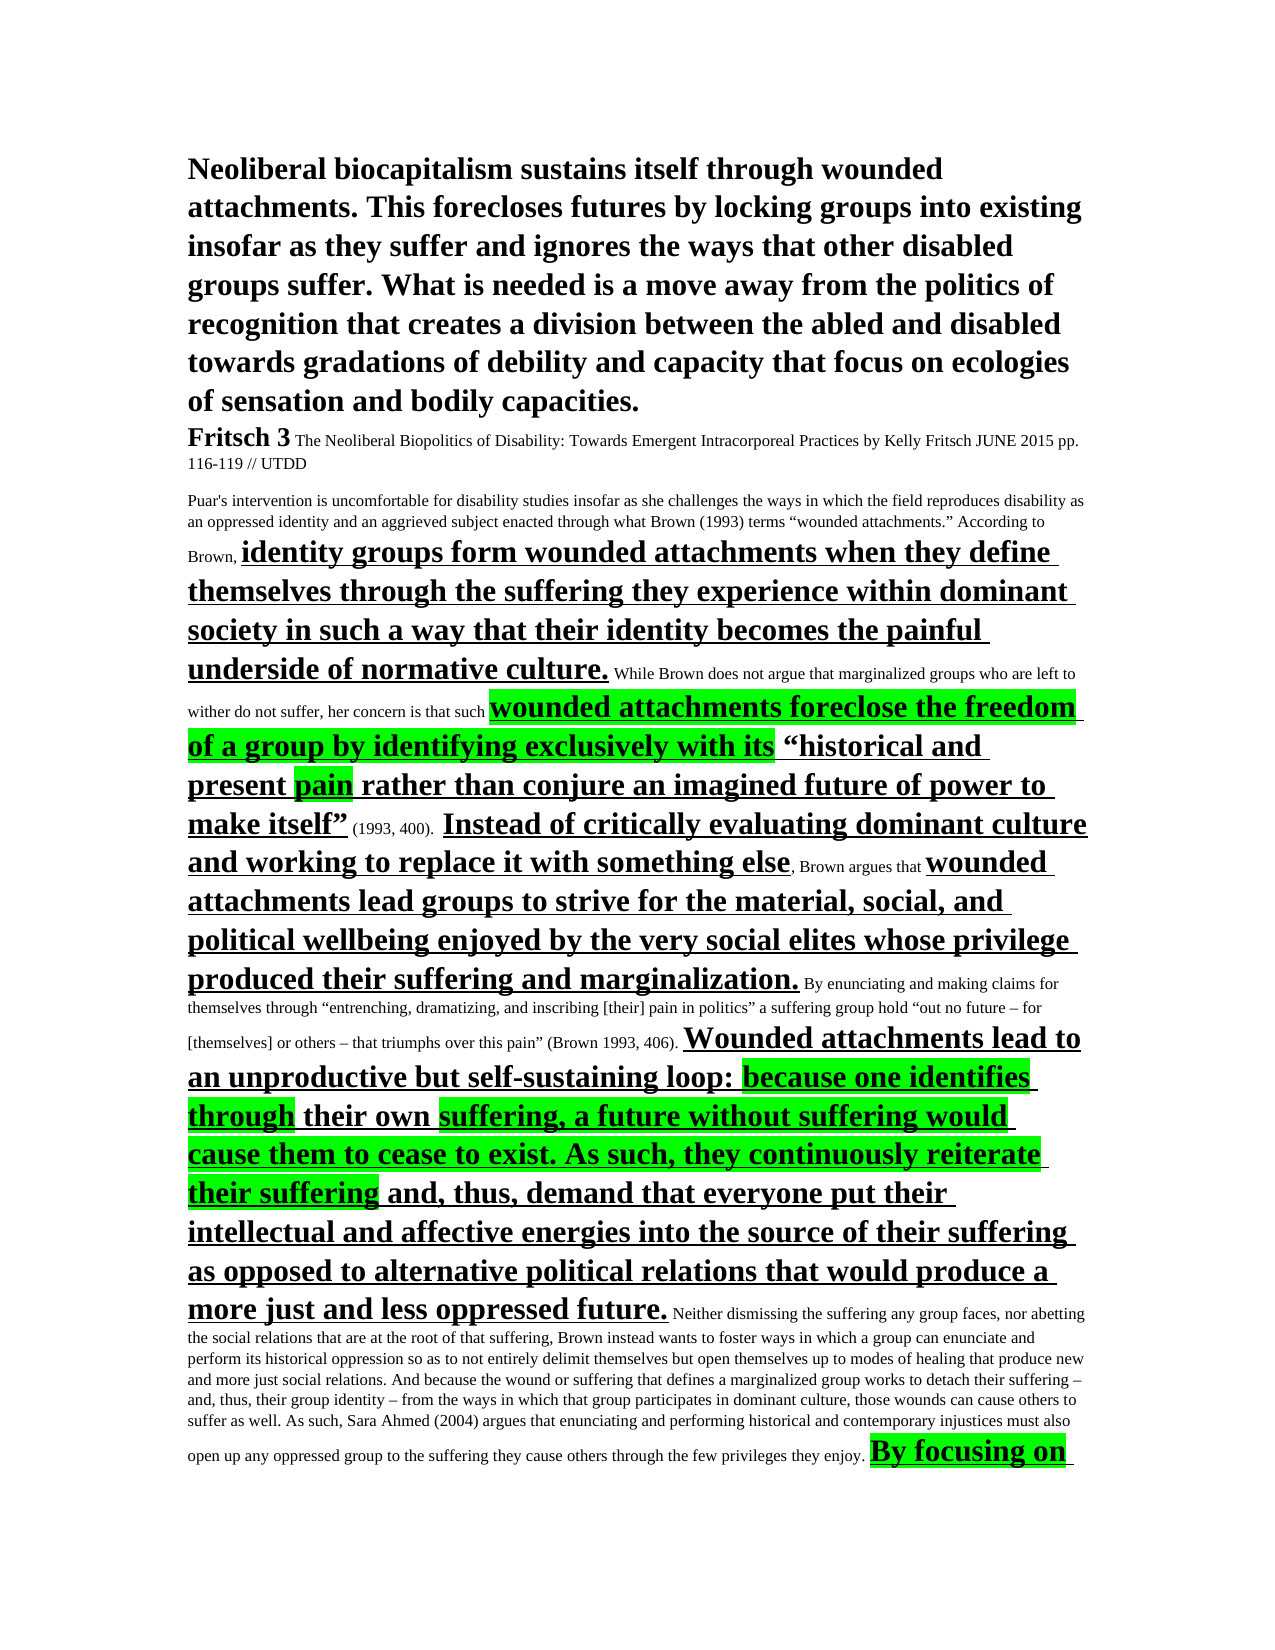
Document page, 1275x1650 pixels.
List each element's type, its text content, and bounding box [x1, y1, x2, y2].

text Fritsch 3 The Neoliberal Biopolitics of Disability: Towards Emergent Intracorporeal Practices by Kelly Fritsch JUNE 2015 pp. 116-119 // UTDD [187, 421, 1087, 473]
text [187, 491, 1087, 1468]
subtitle Neoliberal biocapitalism sustains itself through wounded attachments. This forecloses futures by locking groups into existing insofar as they suffer and ignores the ways that other disabled groups suffer. What is needed is a move away from the politics of recognition that creates a division between the abled and disabled towards gradations of debility and capacity that focus on ecologies of sensation and bodily capacities. [187, 150, 1087, 418]
